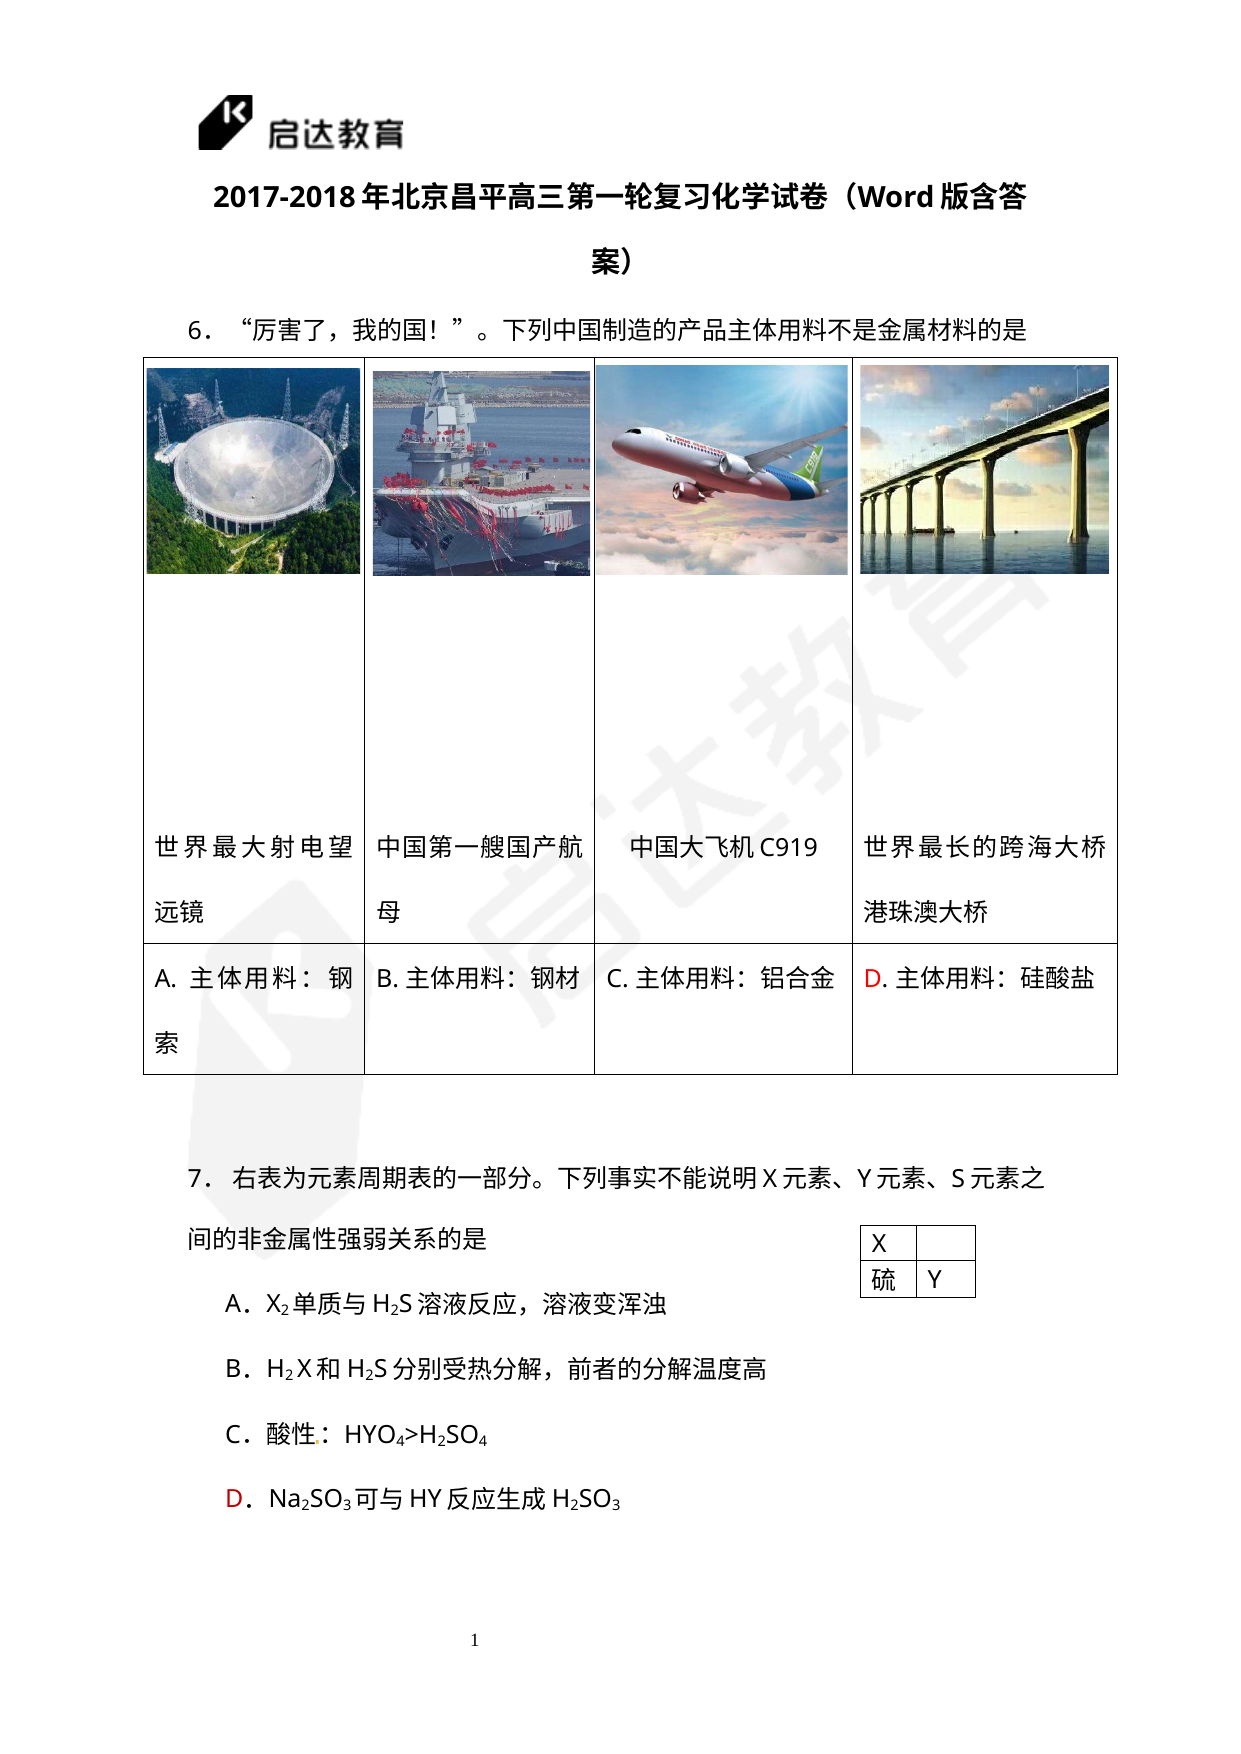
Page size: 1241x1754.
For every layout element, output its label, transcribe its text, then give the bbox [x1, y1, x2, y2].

picture [198, 95, 404, 150]
text 2017-2018年北京昌平高三第一轮复习化学试卷（Word版含答案） [187, 162, 1053, 292]
picture [372, 371, 590, 576]
text D．Na2SO3可与HY反应生成H2SO3 [187, 1465, 1053, 1530]
table_cell Y [917, 1261, 975, 1297]
table_header 中国大飞机C919 [595, 358, 852, 943]
text C．酸性：HYO4>H2SO4 [187, 1400, 1053, 1465]
text B．H2 X和H2S分别受热分解，前者的分解温度高 [187, 1335, 1053, 1400]
text 7． 右表为元素周期表的一部分。下列事实不能说明X元素、Y元素、S元素之间的非金属性强弱关系的是 [187, 1140, 1053, 1270]
text 6．“厉害了，我的国！”。下列中国制造的产品主体用料不是金属材料的是 [187, 292, 1053, 357]
text A．X2单质与H2S溶液反应，溶液变浑浊 [187, 1270, 1053, 1335]
table_header [917, 1226, 975, 1260]
table_header 世界最长的跨海大桥港珠澳大桥 [853, 358, 1117, 943]
picture [146, 368, 361, 574]
picture [595, 365, 848, 575]
table_header 世界最大射电望远镜 [144, 358, 364, 943]
table_cell A. 主体用料：钢索 [144, 944, 364, 1074]
picture [860, 365, 1109, 574]
table_cell D. 主体用料：硅酸盐 [853, 944, 1117, 1074]
table_cell B. 主体用料：钢材 [365, 944, 594, 1074]
table_cell C. 主体用料：铝合金 [595, 944, 852, 1074]
table_cell 硫 [861, 1261, 916, 1297]
table_header X [861, 1226, 916, 1260]
table_header 中国第一艘国产航母 [365, 358, 594, 943]
